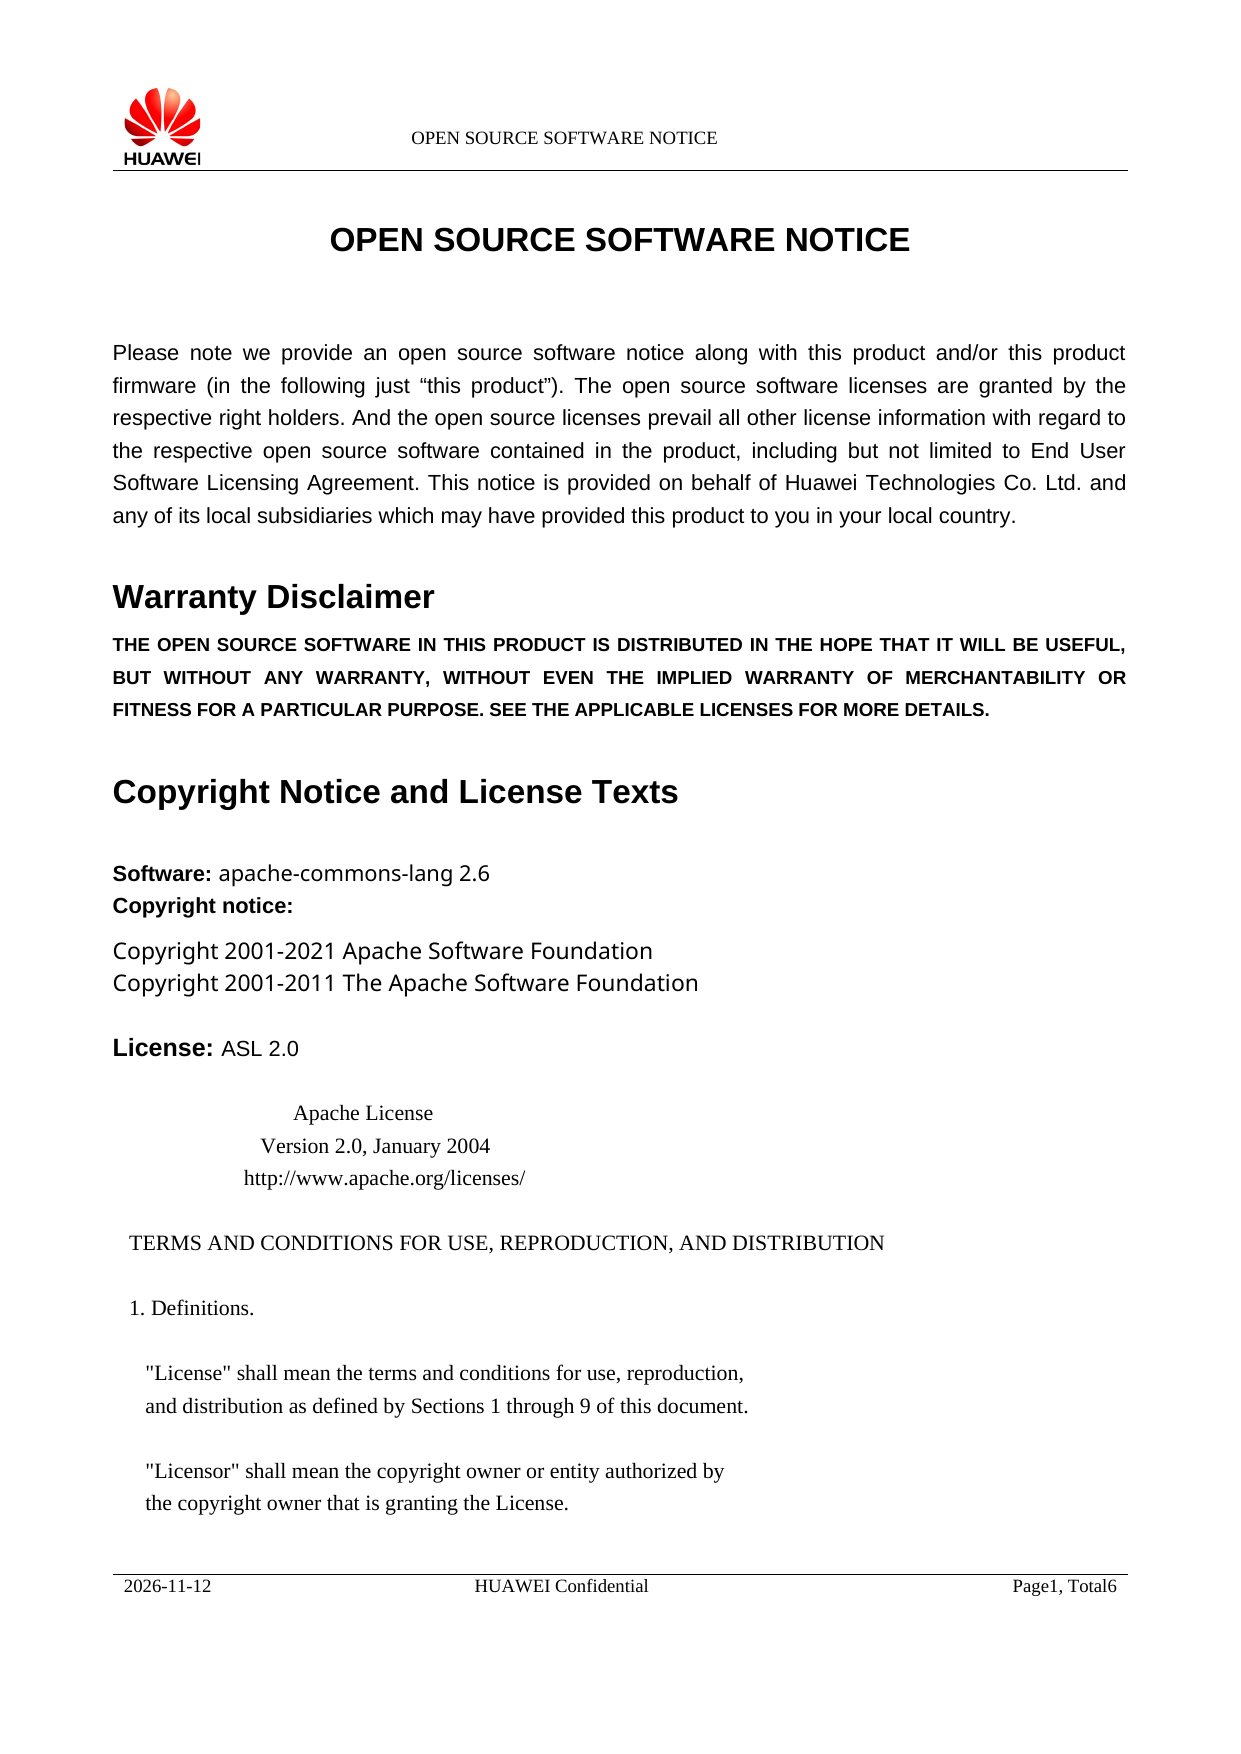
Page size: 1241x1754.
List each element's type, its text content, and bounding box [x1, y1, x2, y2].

title Software: apache-commons-lang 2.6 [112, 856, 1128, 889]
picture [124, 88, 201, 165]
text Please note we provide an open source software notice along with this product and/or this product firmware (in the following just “this product”). The open source software licenses are granted by the respective right holders. And the open source licenses prevail all other license information with regard to the respective open source software contained in the product, including but not limited to End User Software Licensing Agreement. This notice is provided on behalf of Huawei Technologies Co. Ltd. and any of its local subsidiaries which may have provided this product to you in your local country. [112, 336, 1128, 531]
text The open source software in this product is distributed in the hope that it will be useful, but WITHOUT ANY WARRANTY, without even the implied warranty of MERCHANTABILITY or FITNESS FOR A PARTICULAR PURPOSE. See the applicable licenses for more details. [112, 629, 1128, 726]
text License: ASL 2.0 [112, 1031, 1128, 1064]
text Copyright 2001-2021 Apache Software Foundation Copyright 2001-2011 The Apache Software Foundation [112, 934, 1128, 1031]
text Copyright notice: [112, 889, 1128, 921]
text Copyright Notice and License Texts [112, 759, 1128, 824]
text OPEN SOURCE SOFTWARE NOTICE [112, 206, 1128, 271]
text Warranty Disclaimer [112, 564, 1128, 629]
